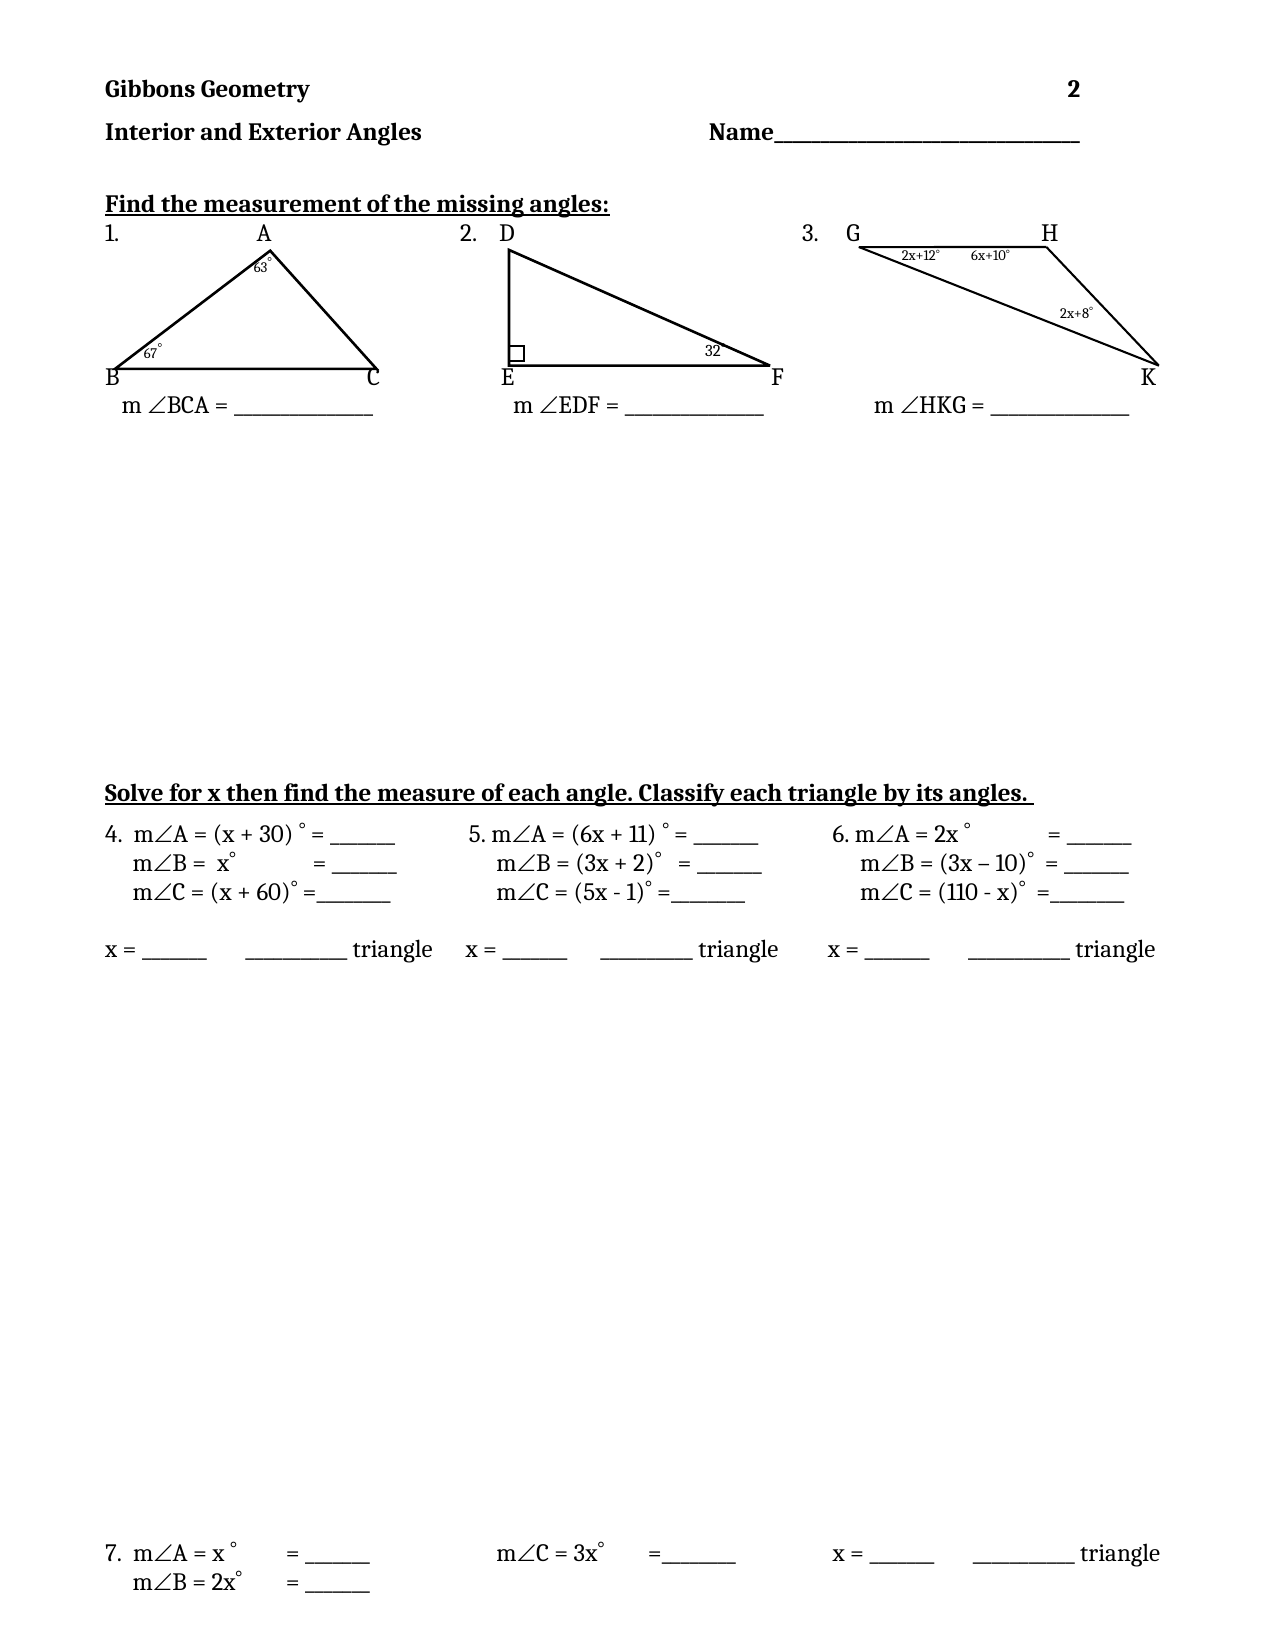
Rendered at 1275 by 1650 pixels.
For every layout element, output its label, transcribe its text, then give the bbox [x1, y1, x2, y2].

text Find the measurement of the missing angles: [105, 190, 1170, 219]
text 2x+8 [105, 305, 1170, 334]
text x = _______ ___________ triangle x = _______ __________ triangle x = _______ ___________ triangle [105, 935, 1170, 964]
text mC = 3x =________ [469, 1539, 806, 1567]
text 4. mA = (x + 30) = _______ [105, 820, 442, 849]
text mC = (110 - x) =________ [832, 877, 1170, 906]
text mB = (3x – 10) = _______ [832, 849, 1170, 877]
text B C E F K [105, 362, 1170, 391]
text mC = (5x - 1) =________ [469, 877, 806, 906]
text mB = x = _______ [105, 849, 442, 877]
text 1. A 2. D 3. G H [105, 219, 1170, 247]
text 5. mA = (6x + 11) = _______ [469, 820, 806, 849]
text m BCA = _______________ m EDF = _______________ m HKG = _______________ [105, 391, 1170, 420]
text 63 2x+12 6x+10 [105, 247, 1170, 276]
text 6. mA = 2x = _______ [832, 820, 1170, 849]
text 67 32 [105, 334, 1170, 362]
text mB = (3x + 2) = _______ [469, 849, 806, 877]
text x = _______ ___________ triangle [832, 1539, 1170, 1567]
text mC = (x + 60) =________ [105, 877, 442, 906]
text mB = 2x = _______ [105, 1567, 442, 1596]
text Solve for x then find the measure of each angle. Classify each triangle by its angles. [105, 779, 1170, 807]
text 7. mA = x = _______ [105, 1539, 442, 1567]
